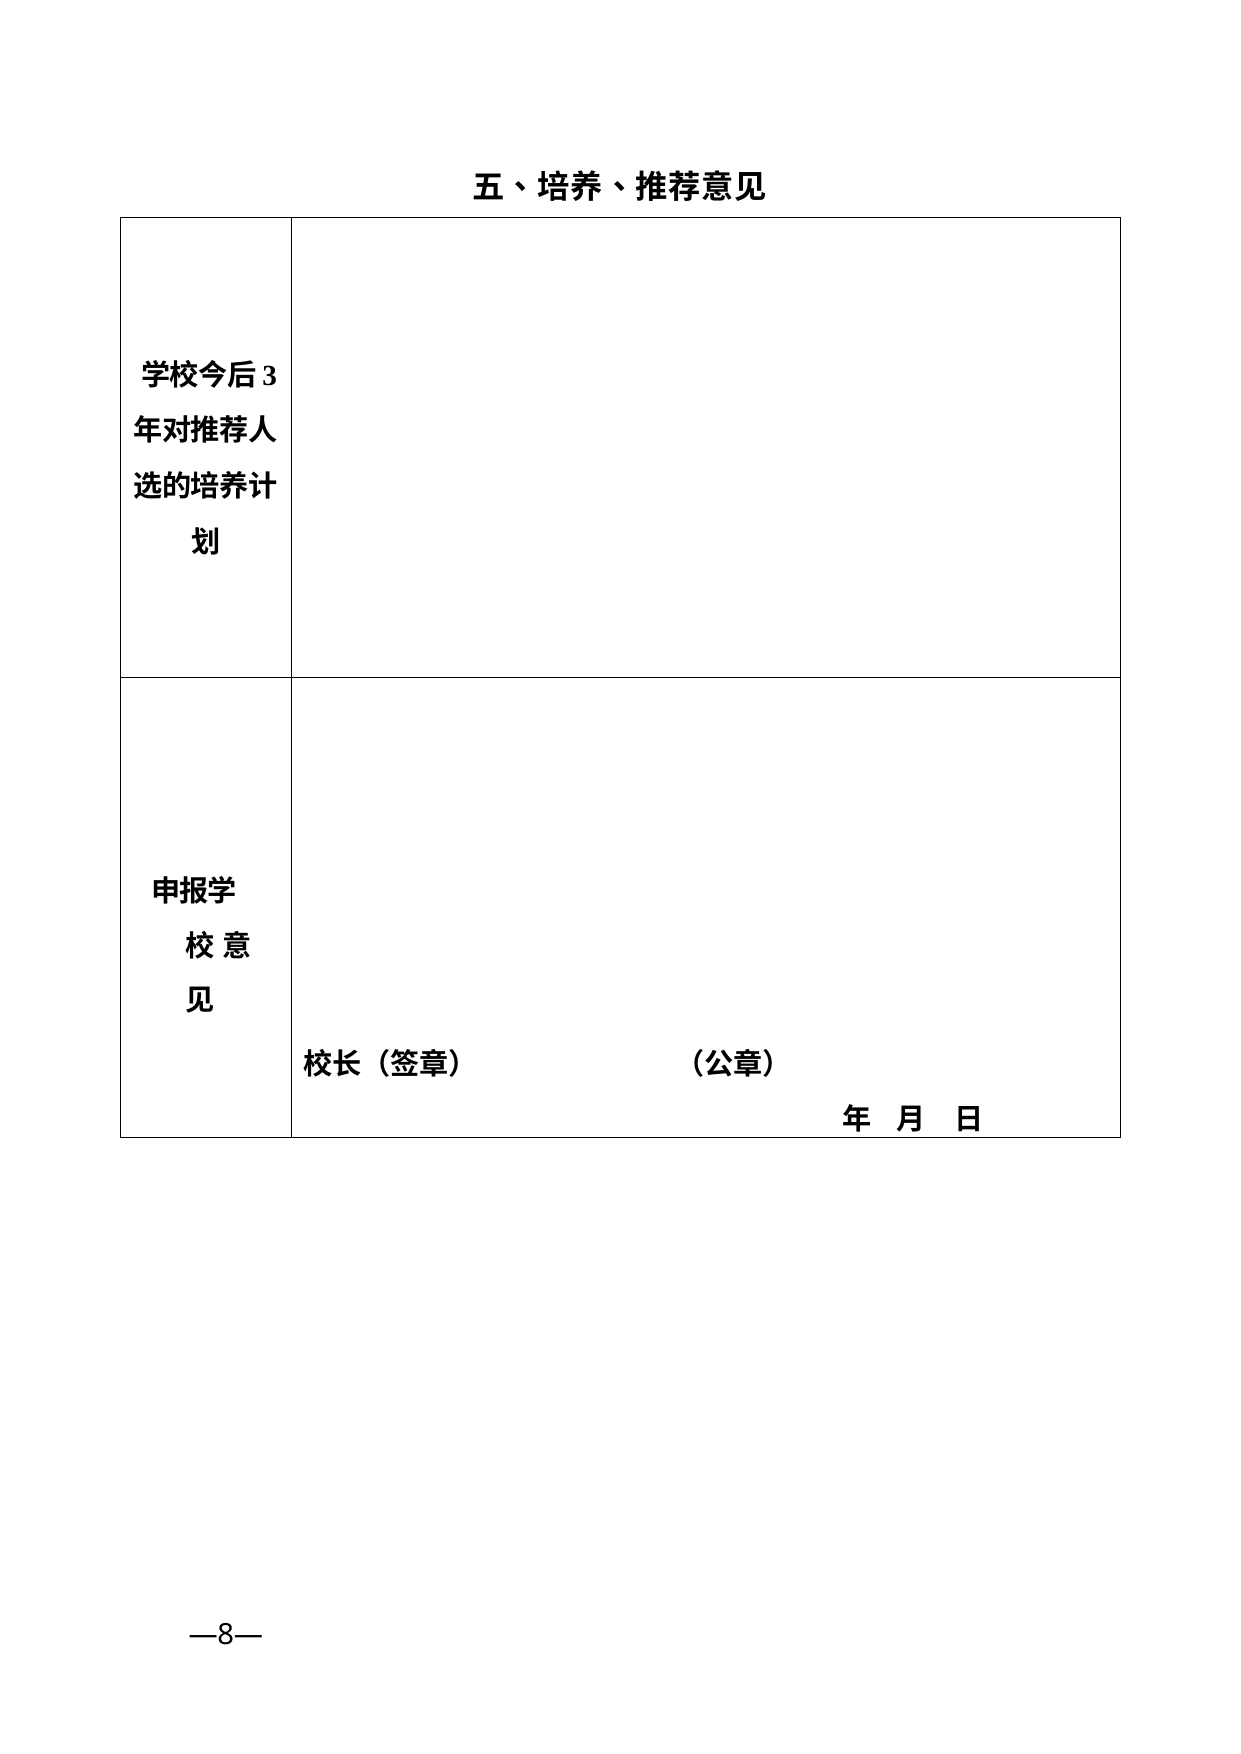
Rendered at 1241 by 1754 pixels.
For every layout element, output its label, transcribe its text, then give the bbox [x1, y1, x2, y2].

text 五、培养、推荐意见 [472, 166, 1121, 207]
table_cell 校长（签章） （公章） 年 月 日 [292, 678, 1120, 1137]
table_header [292, 218, 1120, 677]
table_cell 申报学校 意 见 [121, 678, 291, 1137]
table_header 学校今后3 年对推荐人 选的培养计 划 [121, 218, 291, 677]
